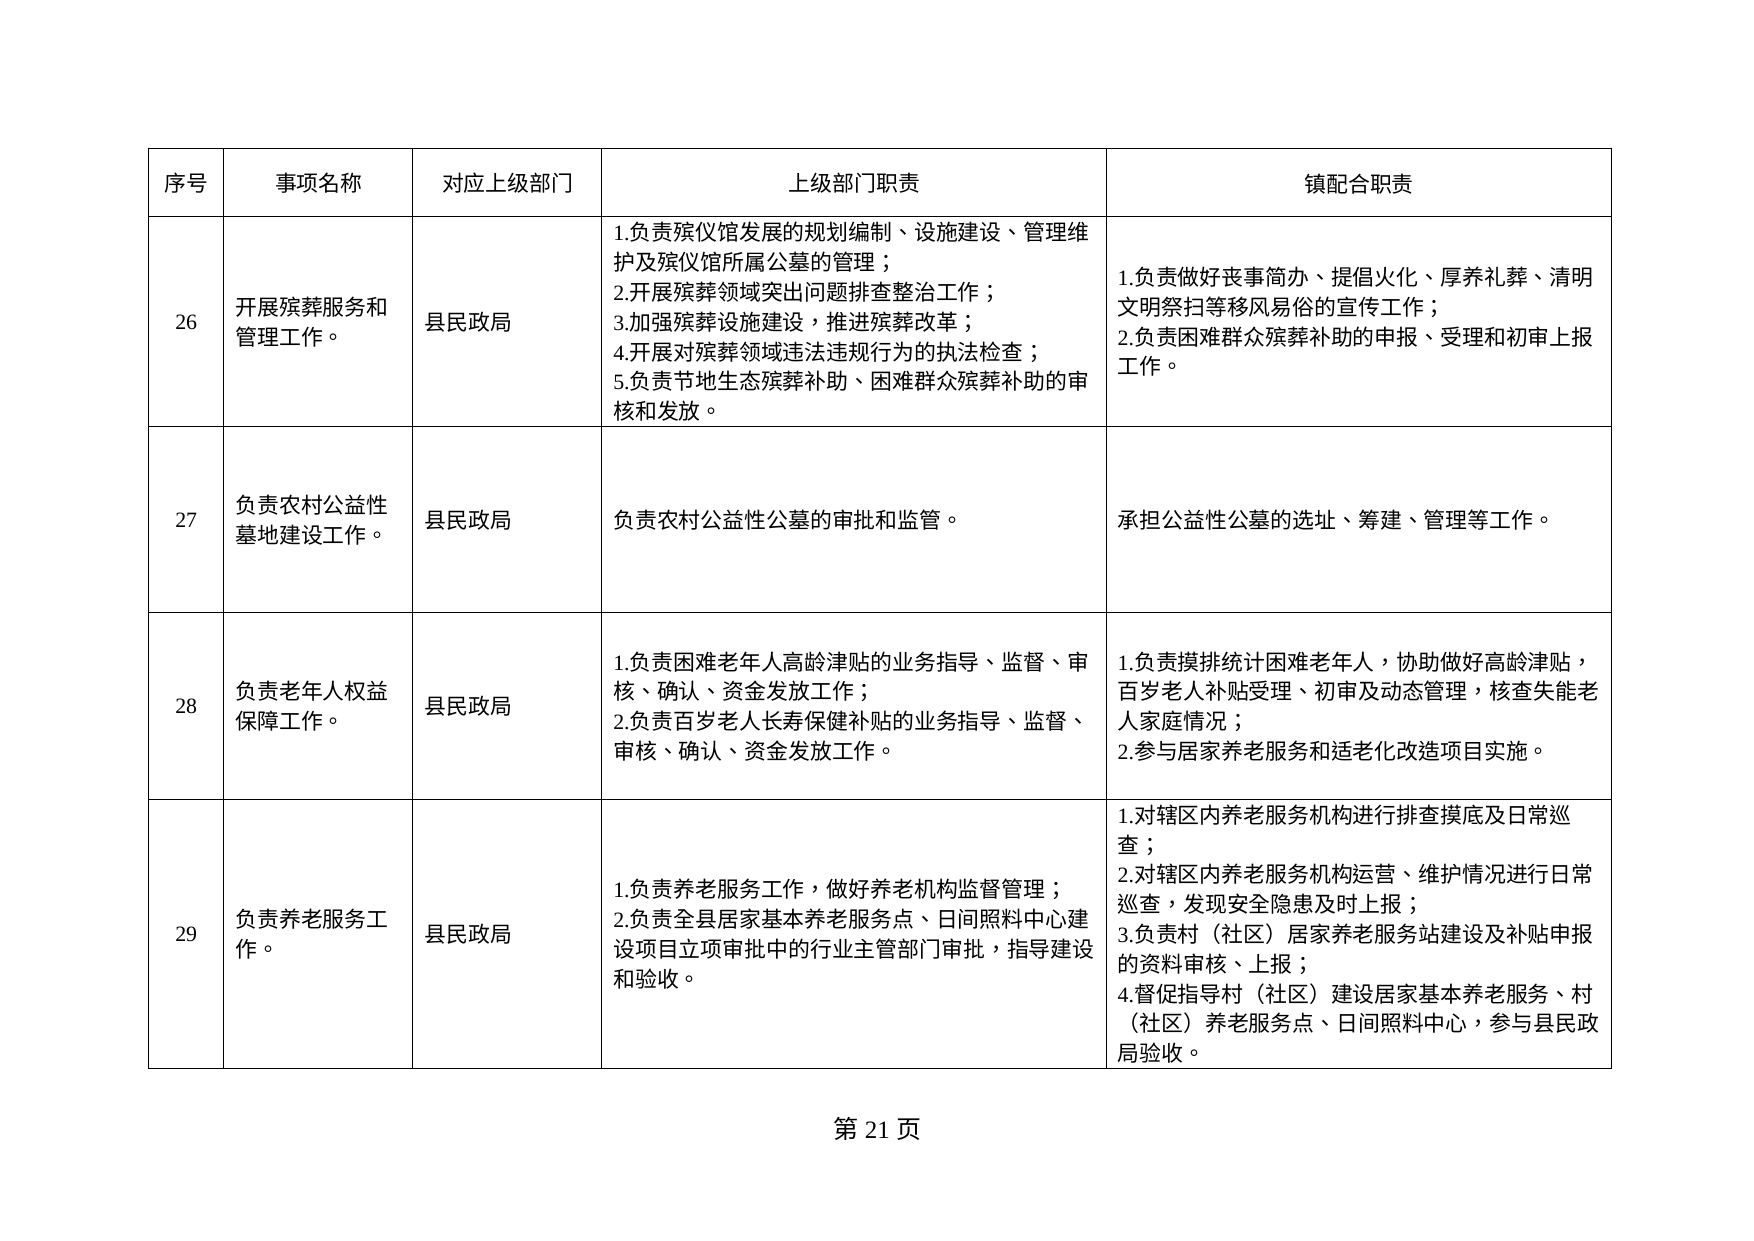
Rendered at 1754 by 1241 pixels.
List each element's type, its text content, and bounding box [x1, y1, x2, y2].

table_cell 1.负责做好丧事简办、提倡火化、厚养礼葬、清明文明祭扫等移风易俗的宣传工作； 2.负责困难群众殡葬补助的申报、受理和初审上报工作。 [1107, 217, 1611, 426]
table_cell 负责养老服务工作。 [224, 800, 412, 1068]
table_cell 29 [149, 800, 223, 1068]
table_cell 1.对辖区内养老服务机构进行排查摸底及日常巡查； 2.对辖区内养老服务机构运营、维护情况进行日常巡查，发现安全隐患及时上报； 3.负责村（社区）居家养老服务站建设及补贴申报的资料审核、上报； 4.督促指导村（社区）建设居家基本养老服务、村（社区）养老服务点、日间照料中心，参与县民政局验收。 [1107, 800, 1611, 1068]
table_cell 1.负责困难老年人高龄津贴的业务指导、监督、审核、确认、资金发放工作； 2.负责百岁老人长寿保健补贴的业务指导、监督、审核、确认、资金发放工作。 [602, 613, 1106, 799]
table_cell 负责农村公益性公墓的审批和监管。 [602, 427, 1106, 612]
table_header 事项名称 [224, 149, 412, 216]
table_cell 承担公益性公墓的选址、筹建、管理等工作。 [1107, 427, 1611, 612]
table_cell 负责农村公益性墓地建设工作。 [224, 427, 412, 612]
table_cell 1.负责摸排统计困难老年人，协助做好高龄津贴，百岁老人补贴受理、初审及动态管理，核查失能老人家庭情况； 2.参与居家养老服务和适老化改造项目实施。 [1107, 613, 1611, 799]
table_header 上级部门职责 [602, 149, 1106, 216]
table_cell 县民政局 [413, 800, 601, 1068]
table_cell 县民政局 [413, 427, 601, 612]
table_cell 县民政局 [413, 217, 601, 426]
table_header 序号 [149, 149, 223, 216]
table_header 对应上级部门 [413, 149, 601, 216]
table_cell 28 [149, 613, 223, 799]
table_cell 27 [149, 427, 223, 612]
table_header 镇配合职责 [1107, 149, 1611, 216]
table_cell 1.负责养老服务工作，做好养老机构监督管理； 2.负责全县居家基本养老服务点、日间照料中心建设项目立项审批中的行业主管部门审批，指导建设和验收。 [602, 800, 1106, 1068]
table_cell 负责老年人权益保障工作。 [224, 613, 412, 799]
table_cell 1.负责殡仪馆发展的规划编制、设施建设、管理维护及殡仪馆所属公墓的管理； 2.开展殡葬领域突出问题排查整治工作； 3.加强殡葬设施建设，推进殡葬改革； 4.开展对殡葬领域违法违规行为的执法检查； 5.负责节地生态殡葬补助、困难群众殡葬补助的审核和发放。 [602, 217, 1106, 426]
table_cell 开展殡葬服务和管理工作。 [224, 217, 412, 426]
table_cell 县民政局 [413, 613, 601, 799]
table_cell 26 [149, 217, 223, 426]
